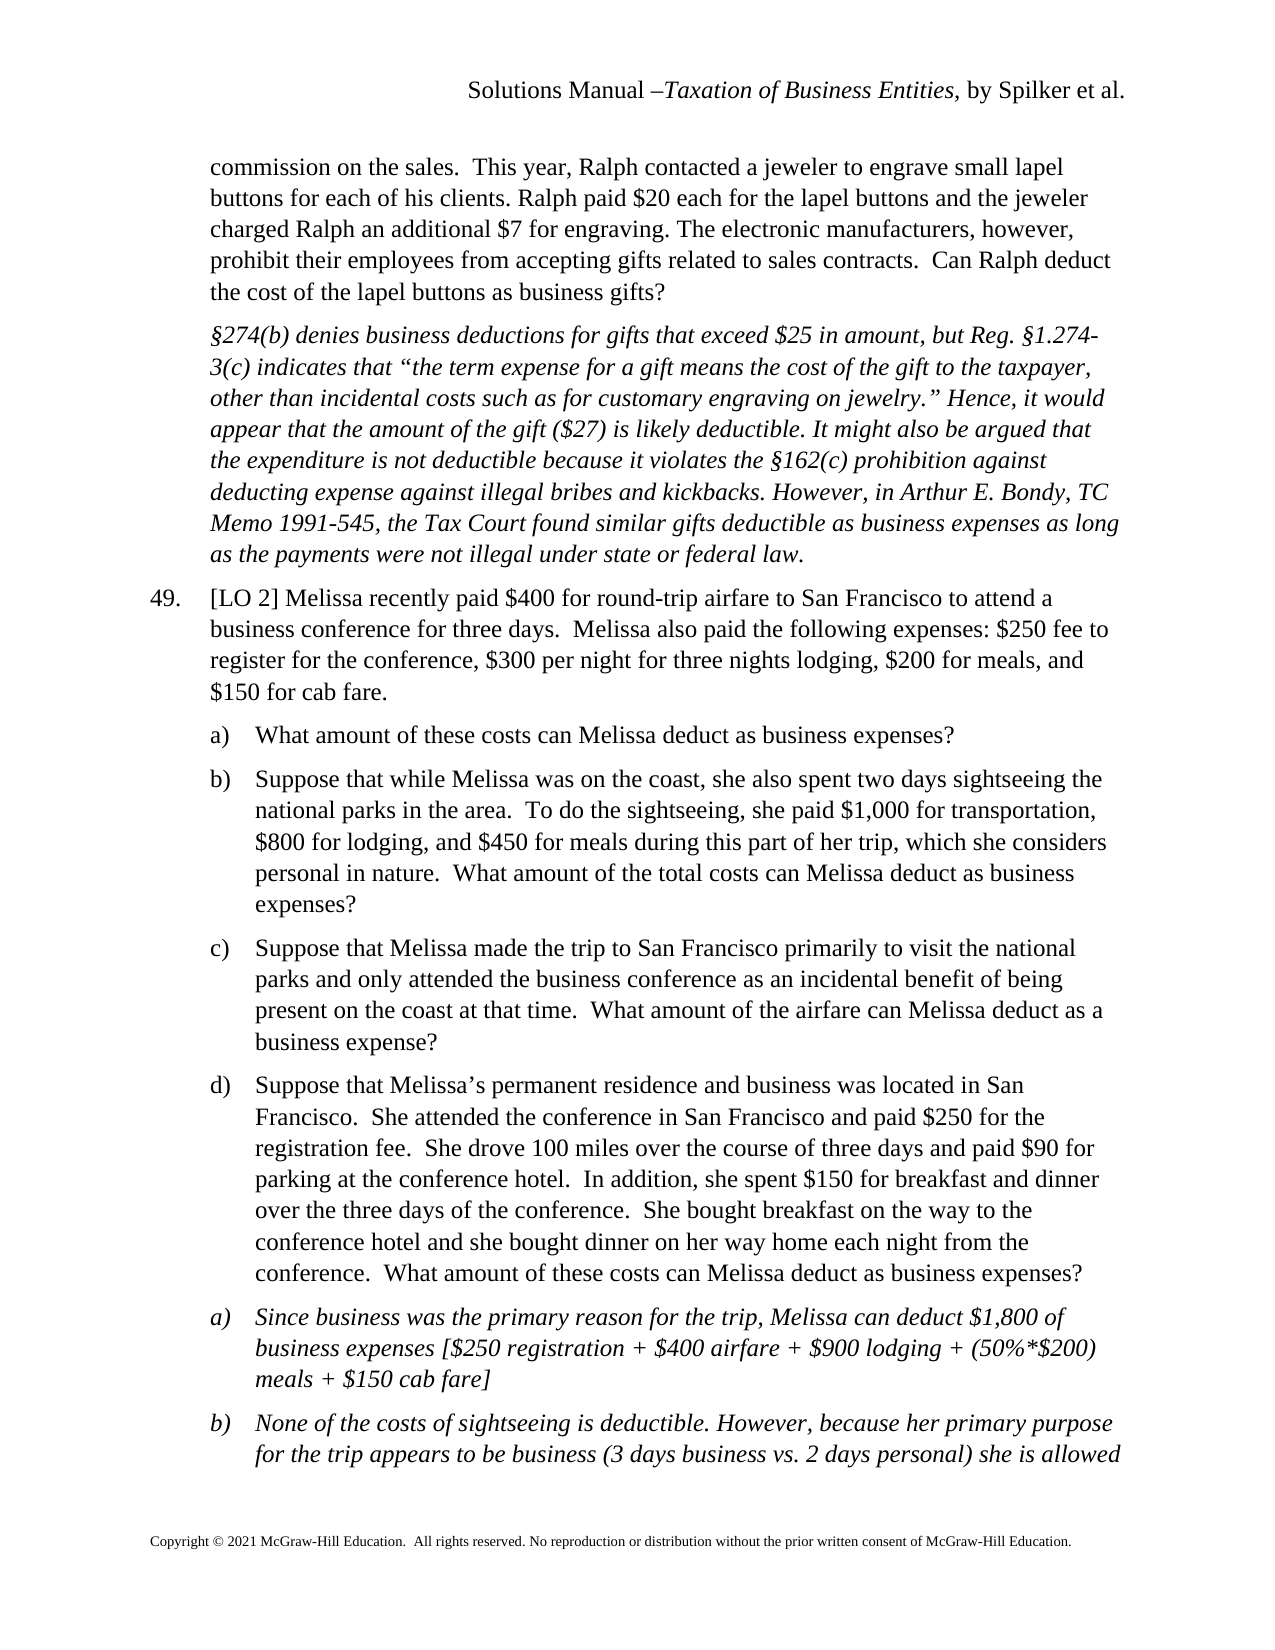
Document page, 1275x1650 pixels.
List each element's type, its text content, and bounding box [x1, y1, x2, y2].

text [210, 1406, 1125, 1469]
text a) Since business was the primary reason for the trip, Melissa can deduct $1,800 of business expenses [$250 registration + $400 airfare + $900 lodging + (50%*$200) meals + $150 cab fare] [210, 1300, 1125, 1394]
text §274(b) denies business deductions for gifts that exceed $25 in amount, but Reg. §1.274-3(c) indicates that “the term expense for a gift means the cost of the gift to the taxpayer, other than incidental costs such as for customary engraving on jewelry.” Hence, it would appear that the amount of the gift ($27) is likely deductible. It might also be argued that the expenditure is not deductible because it violates the §162(c) prohibition against deducting expense against illegal bribes and kickbacks. However, in Arthur E. Bondy, TC Memo 1991-545, the Tax Court found similar gifts deductible as business expenses as long as the payments were not illegal under state or federal law. [150, 319, 1125, 569]
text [150, 150, 1125, 306]
text c) Suppose that Melissa made the trip to San Francisco primarily to visit the national parks and only attended the business conference as an incidental benefit of being present on the coast at that time. What amount of the airfare can Melissa deduct as a business expense? [210, 931, 1125, 1056]
text 49. [LO 2] Melissa recently paid $400 for round-trip airfare to San Francisco to attend a business conference for three days. Melissa also paid the following expenses: $250 fee to register for the conference, $300 per night for three nights lodging, $200 for meals, and $150 for cab fare. [150, 581, 1125, 706]
text b) Suppose that while Melissa was on the coast, she also spent two days sightseeing the national parks in the area. To do the sightseeing, she paid $1,000 for transportation, $800 for lodging, and $450 for meals during this part of her trip, which she considers personal in nature. What amount of the total costs can Melissa deduct as business expenses? [210, 762, 1125, 919]
text d) Suppose that Melissa’s permanent residence and business was located in San Francisco. She attended the conference in San Francisco and paid $250 for the registration fee. She drove 100 miles over the course of three days and paid $90 for parking at the conference hotel. In addition, she spent $150 for breakfast and dinner over the three days of the conference. She bought breakfast on the way to the conference hotel and she bought dinner on her way home each night from the conference. What amount of these costs can Melissa deduct as business expenses? [210, 1069, 1125, 1287]
text a) What amount of these costs can Melissa deduct as business expenses? [210, 719, 1125, 750]
